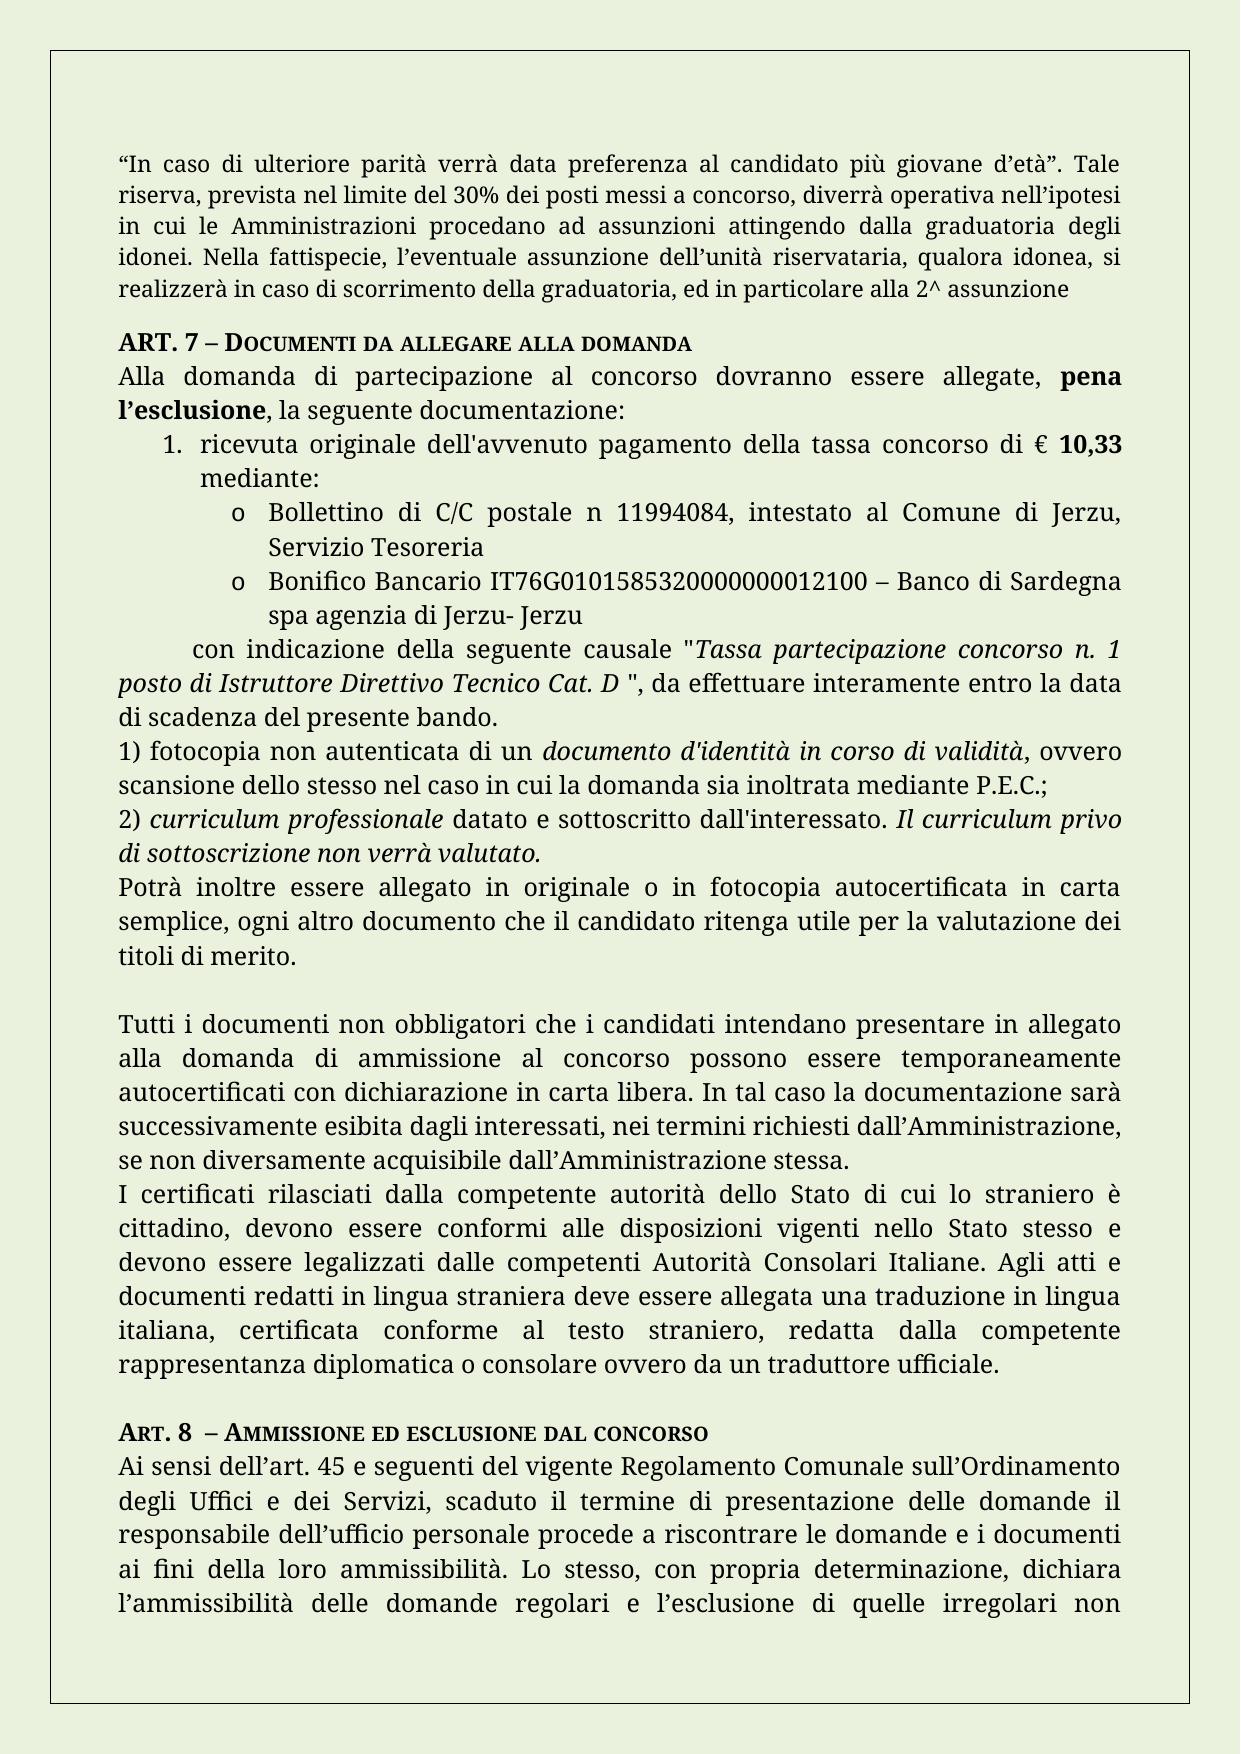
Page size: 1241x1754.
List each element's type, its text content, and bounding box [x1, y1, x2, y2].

text con indicazione della seguente causale "Tassa partecipazione concorso n. 1 posto di Istruttore Direttivo Tecnico Cat. D ", da effettuare interamente entro la data di scadenza del presente bando. [118, 632, 1122, 734]
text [118, 1449, 1122, 1619]
text “In caso di ulteriore parità verrà data preferenza al candidato più giovane d’età”. Tale riserva, prevista nel limite del 30% dei posti messi a concorso, diverrà operativa nell’ipotesi in cui le Amministrazioni procedano ad assunzioni attingendo dalla graduatoria degli idonei. Nella fattispecie, l’eventuale assunzione dell’unità riservataria, qualora idonea, si realizzerà in caso di scorrimento della graduatoria, ed in particolare alla 2^ assunzione [118, 147, 1122, 304]
text Art. 8 – Ammissione ed esclusione dal concorso [118, 1415, 1122, 1449]
list Bonifico Bancario IT76G0101585320000000012100 – Banco di Sardegna spa agenzia di Jerzu- Jerzu [231, 563, 1122, 632]
text Potrà inoltre essere allegato in originale o in fotocopia autocertificata in carta semplice, ogni altro documento che il candidato ritenga utile per la valutazione dei titoli di merito. [118, 870, 1122, 972]
text 2) curriculum professionale datato e sottoscritto dall'interessato. Il curriculum privo di sottoscrizione non verrà valutato. [118, 802, 1122, 870]
text ART. 7 – Documenti da allegare alla domanda [118, 324, 1122, 359]
text I certificati rilasciati dalla competente autorità dello Stato di cui lo straniero è cittadino, devono essere conformi alle disposizioni vigenti nello Stato stesso e devono essere legalizzati dalle competenti Autorità Consolari Italiane. Agli atti e documenti redatti in lingua straniera deve essere allegata una traduzione in lingua italiana, certificata conforme al testo straniero, redatta dalla competente rappresentanza diplomatica o consolare ovvero da un traduttore ufficiale. [118, 1177, 1122, 1381]
text Alla domanda di partecipazione al concorso dovranno essere allegate, pena l’esclusione, la seguente documentazione: [118, 359, 1122, 427]
list Bollettino di C/C postale n 11994084, intestato al Comune di Jerzu, Servizio Tesoreria [231, 495, 1122, 563]
list ricevuta originale dell'avvenuto pagamento della tassa concorso di € 10,33 mediante: [162, 427, 1122, 495]
text 1) fotocopia non autenticata di un documento d'identità in corso di validità, ovvero scansione dello stesso nel caso in cui la domanda sia inoltrata mediante P.E.C.; [118, 734, 1122, 802]
text Tutti i documenti non obbligatori che i candidati intendano presentare in allegato alla domanda di ammissione al concorso possono essere temporaneamente autocertificati con dichiarazione in carta libera. In tal caso la documentazione sarà successivamente esibita dagli interessati, nei termini richiesti dall’Amministrazione, se non diversamente acquisibile dall’Amministrazione stessa. [118, 1006, 1122, 1177]
